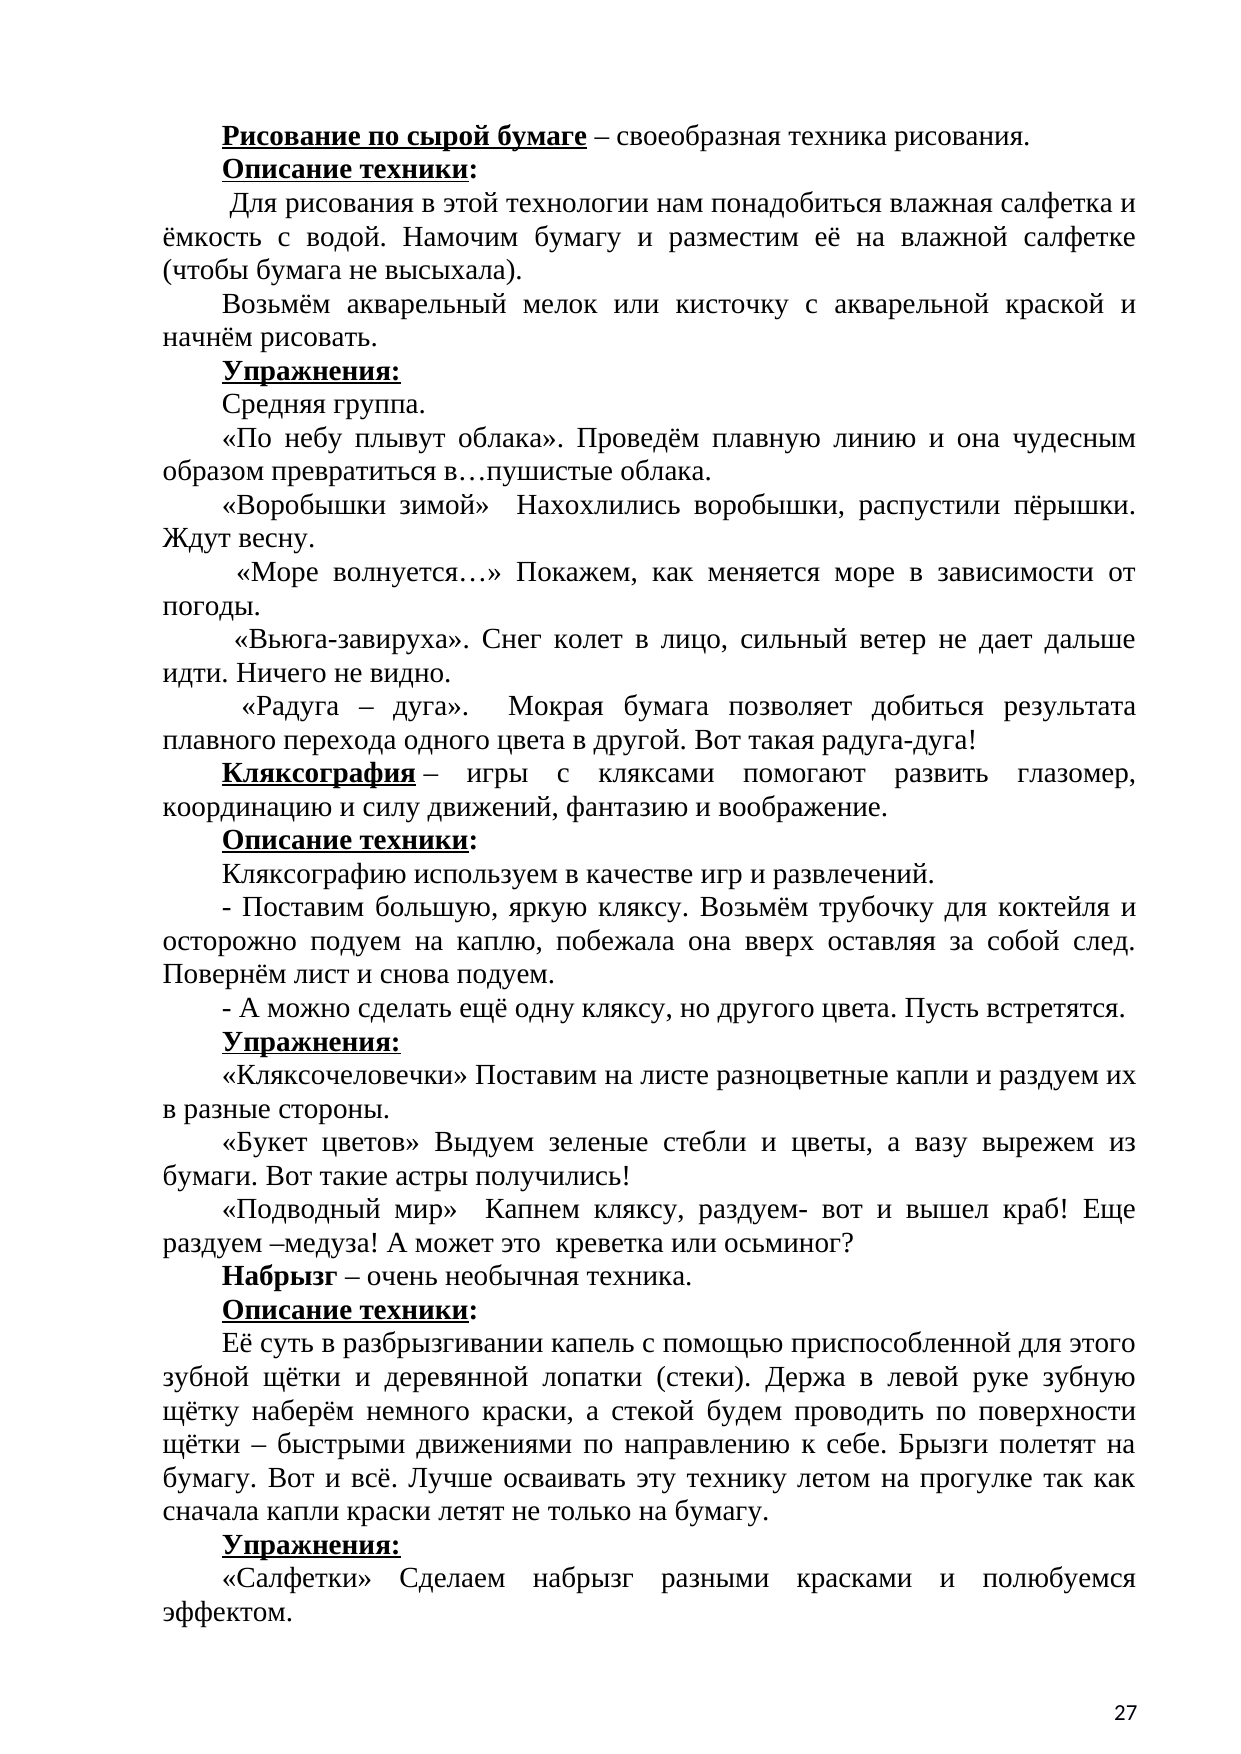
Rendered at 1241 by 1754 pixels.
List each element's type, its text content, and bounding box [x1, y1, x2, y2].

text Описание техники: [162, 152, 1137, 185]
text Её суть в разбрызгивании капель с помощью приспособленной для этого зубной щётки и деревянной лопатки (стеки). Держа в левой руке зубную щётку наберём немного краски, а стекой будем проводить по поверхности щётки – быстрыми движениями по направлению к себе. Брызги полетят на бумагу. Вот и всё. Лучше осваивать эту технику летом на прогулке так как сначала капли краски летят не только на бумагу. [162, 1326, 1137, 1527]
text «Кляксочеловечки» Поставим на листе разноцветные капли и раздуем их в разные стороны. [162, 1057, 1137, 1124]
text «Салфетки» Сделаем набрызг разными красками и полюбуемся эффектом. [162, 1560, 1137, 1627]
text Кляксографию используем в качестве игр и развлечений. [162, 856, 1137, 889]
text Описание техники: [162, 822, 1137, 856]
text Набрызг – очень необычная техника. [162, 1258, 1137, 1292]
text «Вьюга-завируха». Снег колет в лицо, сильный ветер не дает дальше идти. Ничего не видно. [162, 621, 1137, 688]
text Возьмём акварельный мелок или кисточку с акварельной краской и начнём рисовать. [162, 286, 1137, 353]
text Описание техники: [162, 1292, 1137, 1326]
text Упражнения: [162, 1527, 1137, 1560]
text «По небу плывут облака». Проведём плавную линию и она чудесным образом превратиться в…пушистые облака. [162, 420, 1137, 487]
text «Море волнуется…» Покажем, как меняется море в зависимости от погоды. [162, 554, 1137, 621]
text «Воробышки зимой» Нахохлились воробышки, распустили пёрышки. Ждут весну. [162, 487, 1137, 554]
text Упражнения: [162, 353, 1137, 386]
text Упражнения: [162, 1024, 1137, 1057]
text Кляксография – игры с кляксами помогают развить глазомер, координацию и силу движений, фантазию и воображение. [162, 755, 1137, 822]
text Средняя группа. [162, 386, 1137, 420]
text Для рисования в этой технологии нам понадобиться влажная салфетка и ёмкость с водой. Намочим бумагу и разместим её на влажной салфетке (чтобы бумага не высыхала). [162, 185, 1137, 286]
text Рисование по сырой бумаге – своеобразная техника рисования. [162, 118, 1137, 152]
text - Поставим большую, яркую кляксу. Возьмём трубочку для коктейля и осторожно подуем на каплю, побежала она вверх оставляя за собой след. Повернём лист и снова подуем. [162, 889, 1137, 990]
text «Букет цветов» Выдуем зеленые стебли и цветы, а вазу вырежем из бумаги. Вот такие астры получились! [162, 1124, 1137, 1191]
text «Радуга – дуга». Мокрая бумага позволяет добиться результата плавного перехода одного цвета в другой. Вот такая радуга-дуга! [162, 688, 1137, 755]
text «Подводный мир» Капнем кляксу, раздуем- вот и вышел краб! Еще раздуем –медуза! А может это креветка или осьминог? [162, 1191, 1137, 1258]
text - А можно сделать ещё одну кляксу, но другого цвета. Пусть встретятся. [162, 990, 1137, 1024]
